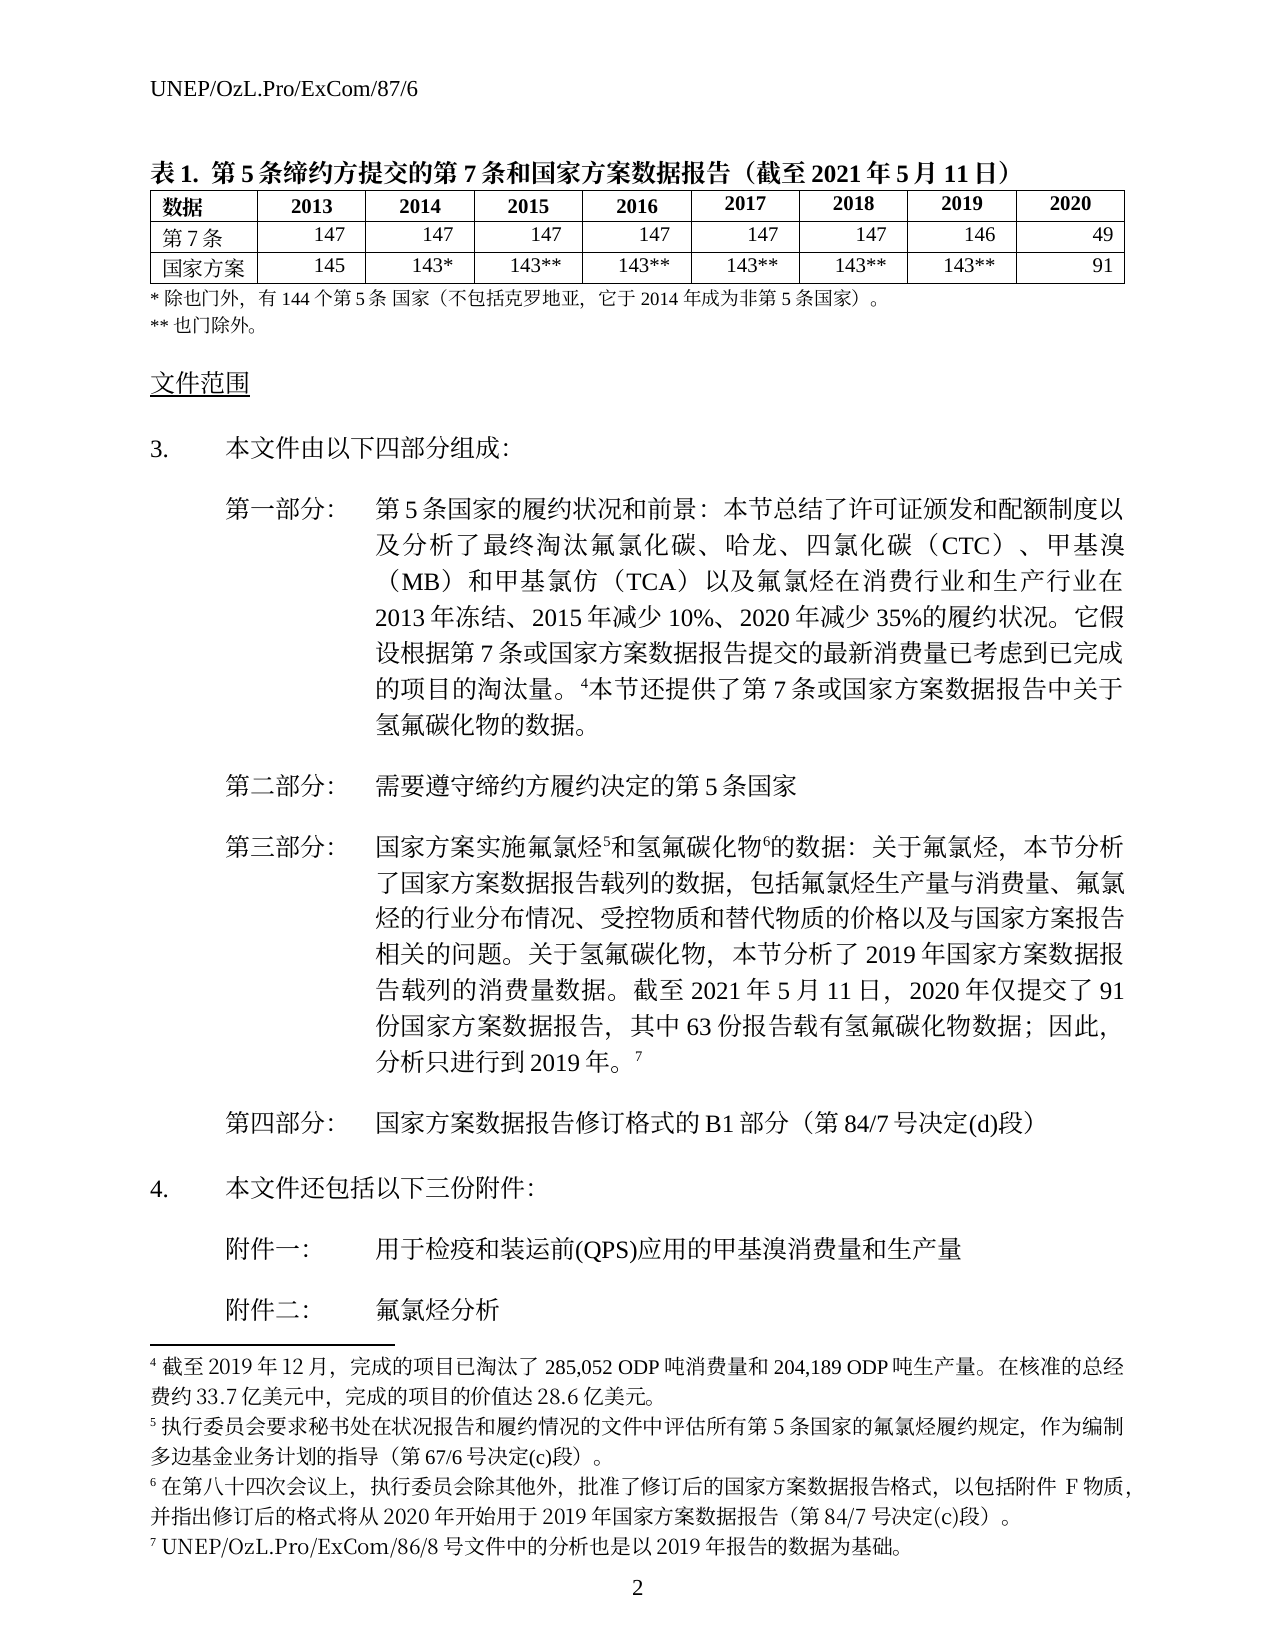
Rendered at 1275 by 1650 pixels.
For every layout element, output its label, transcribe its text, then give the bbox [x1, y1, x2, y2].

table_cell 147 [583, 222, 691, 252]
subtitle 本文件由以下四部分组成： [150, 429, 1125, 465]
table_cell 147 [475, 222, 582, 252]
text 表1. 第5条缔约方提交的第7条和国家方案数据报告（截至） [150, 154, 1125, 190]
table_cell 第7条 [151, 222, 257, 252]
table_cell 147 [800, 222, 907, 252]
text 文件范围 [150, 364, 1125, 400]
table_cell 146 [908, 222, 1016, 252]
table_cell 147 [692, 222, 799, 252]
table_cell 145 [258, 253, 365, 283]
subtitle 本文件还包括以下三份附件： [150, 1168, 1125, 1204]
table_cell 143** [800, 253, 907, 283]
text 附件一： 用于检疫和装运前(QPS)应用的甲基溴消费量和生产量 [225, 1229, 1125, 1265]
table_cell 143** [475, 253, 582, 283]
table_cell 147 [258, 222, 365, 252]
table_cell 143** [583, 253, 691, 283]
subtitle 第二部分： 需要遵守缔约方履约决定的第5条国家 [225, 766, 1125, 802]
table_cell 147 [366, 222, 474, 252]
table_header 2014 [366, 191, 474, 221]
table_header 数据 [151, 191, 257, 221]
table_cell 143** [692, 253, 799, 283]
table_header 2017 [692, 191, 799, 221]
table_cell 91 [1017, 253, 1124, 283]
text 第四部分： 国家方案数据报告修订格式的B1部分（第84/7号决定(d)段） [225, 1104, 1125, 1140]
table_header 2013 [258, 191, 365, 221]
subtitle 第三部分： 国家方案实施氟氯烃和氢氟碳化物的数据：关于氟氯烃，本节分析了国家方案数据报告载列的数据，包括氟氯烃生产量与消费量、氟氯烃的行业分布情况、受控物质和替代物质的价格以及与国家方案报告相关的问题。关于氢氟碳化物，本节分析了2019年国家方案数据报告载列的消费量数据。截至，2020年仅提交了91份国家方案数据报告，其中63份报告载有氢氟碳化物数据；因此，分析只进行到2019年。 [225, 827, 1125, 1079]
subtitle 第一部分： 第5条国家的履约状况和前景：本节总结了许可证颁发和配额制度以及分析了最终淘汰氟氯化碳、哈龙、四氯化碳（CTC）、甲基溴（MB）和甲基氯仿（TCA）以及氟氯烃在消费行业和生产行业在2013年冻结、2015年减少10%、2020年减少35%的履约状况。它假设根据第7条或国家方案数据报告提交的最新消费量已考虑到已完成的项目的淘汰量。本节还提供了第7条或国家方案数据报告中关于氢氟碳化物的数据。 [225, 490, 1125, 741]
text * 除也门外，有 144 个第5条 国家（不包括克罗地亚，它于 2014 年成为非第 5 条国家）。 [150, 284, 1125, 311]
table_header 2020 [1017, 191, 1124, 221]
text 附件二： 氟氯烃分析 [150, 1290, 1125, 1326]
table_header 2019 [908, 191, 1016, 221]
table_header 2018 [800, 191, 907, 221]
table_header 2015 [475, 191, 582, 221]
text ** 也门除外。 [150, 311, 1125, 338]
table_cell 国家方案 [151, 253, 257, 283]
table_header 2016 [583, 191, 691, 221]
table_cell 49 [1017, 222, 1124, 252]
table_cell 143** [908, 253, 1016, 283]
table_cell 143* [366, 253, 474, 283]
